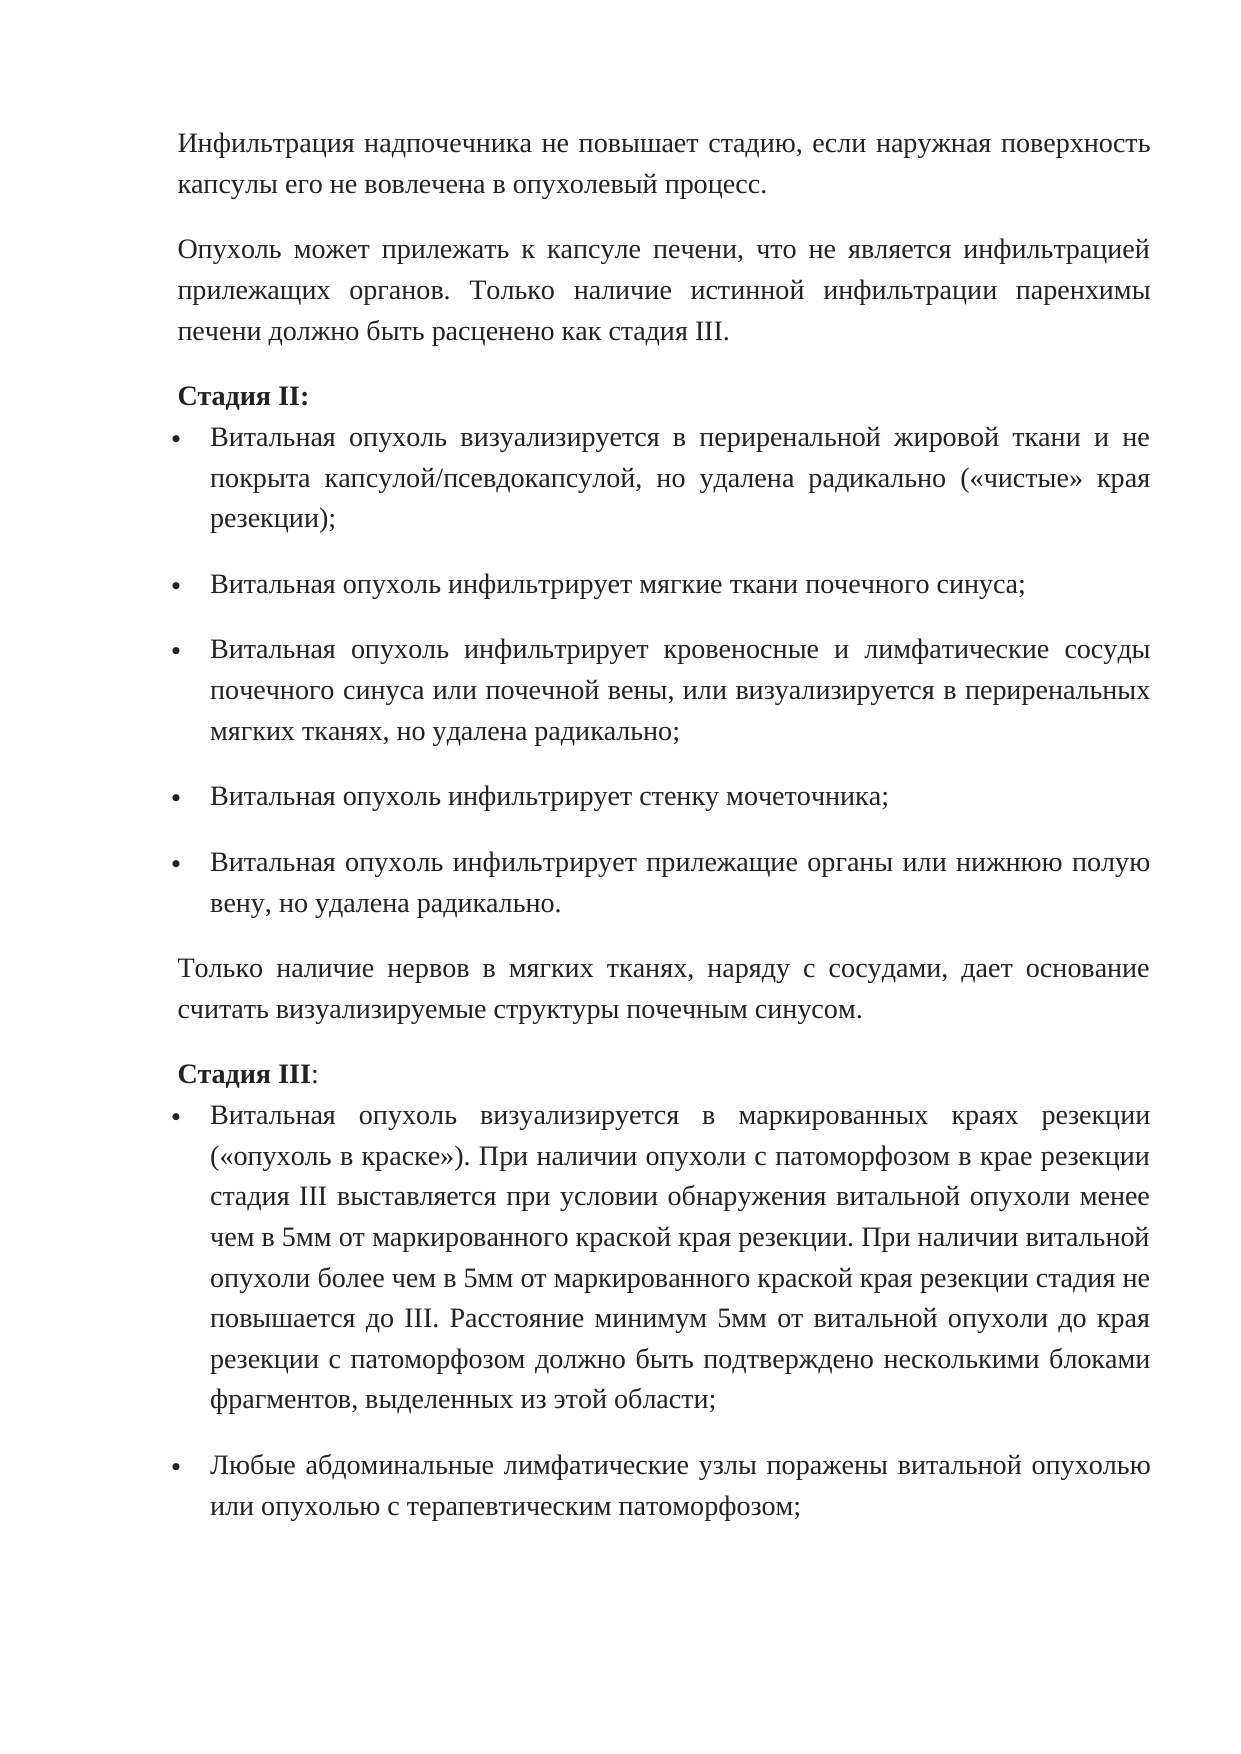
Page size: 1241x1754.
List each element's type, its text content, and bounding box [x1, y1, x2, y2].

list Витальная опухоль инфильтрирует мягкие ткани почечного синуса; [172, 559, 1152, 599]
list Витальная опухоль визуализируется в маркированных краях резекции («опухоль в краске»). При наличии опухоли с патоморфозом в крае резекции стадия III выставляется при условии обнаружения витальной опухоли менее чем в 5мм от маркированного краской края резекции. При наличии витальной опухоли более чем в 5мм от маркированного краской края резекции стадия не повышается до III. Расстояние минимум 5мм от витальной опухоли до края резекции с патоморфозом должно быть подтверждено несколькими блоками фрагментов, выделенных из этой области; [172, 1090, 1152, 1415]
list Витальная опухоль инфильтрирует стенку мочеточника; [172, 771, 1152, 812]
text Стадия II: [177, 371, 1152, 412]
list Витальная опухоль инфильтрирует прилежащие органы или нижнюю полую вену, но удалена радикально. [172, 837, 1152, 918]
text Стадия III: [177, 1049, 1152, 1090]
list Любые абдоминальные лимфатические узлы поражены витальной опухолью или опухолью с терапевтическим патоморфозом; [172, 1440, 1152, 1521]
list Витальная опухоль визуализируется в периренальной жировой ткани и не покрыта капсулой/псевдокапсулой, но удалена радикально («чистые» края резекции); [172, 412, 1152, 534]
text Опухоль может прилежать к капсуле печени, что не является инфильтрацией прилежащих органов. Только наличие истинной инфильтрации паренхимы печени должно быть расценено как стадия III. [177, 224, 1152, 346]
text Инфильтрация надпочечника не повышает стадию, если наружная поверхность капсулы его не вовлечена в опухолевый процесс. [177, 118, 1152, 199]
list Витальная опухоль инфильтрирует кровеносные и лимфатические сосуды почечного синуса или почечной вены, или визуализируется в периренальных мягких тканях, но удалена радикально; [172, 624, 1152, 746]
text Только наличие нервов в мягких тканях, наряду с сосудами, дает основание считать визуализируемые структуры почечным синусом. [177, 943, 1152, 1024]
